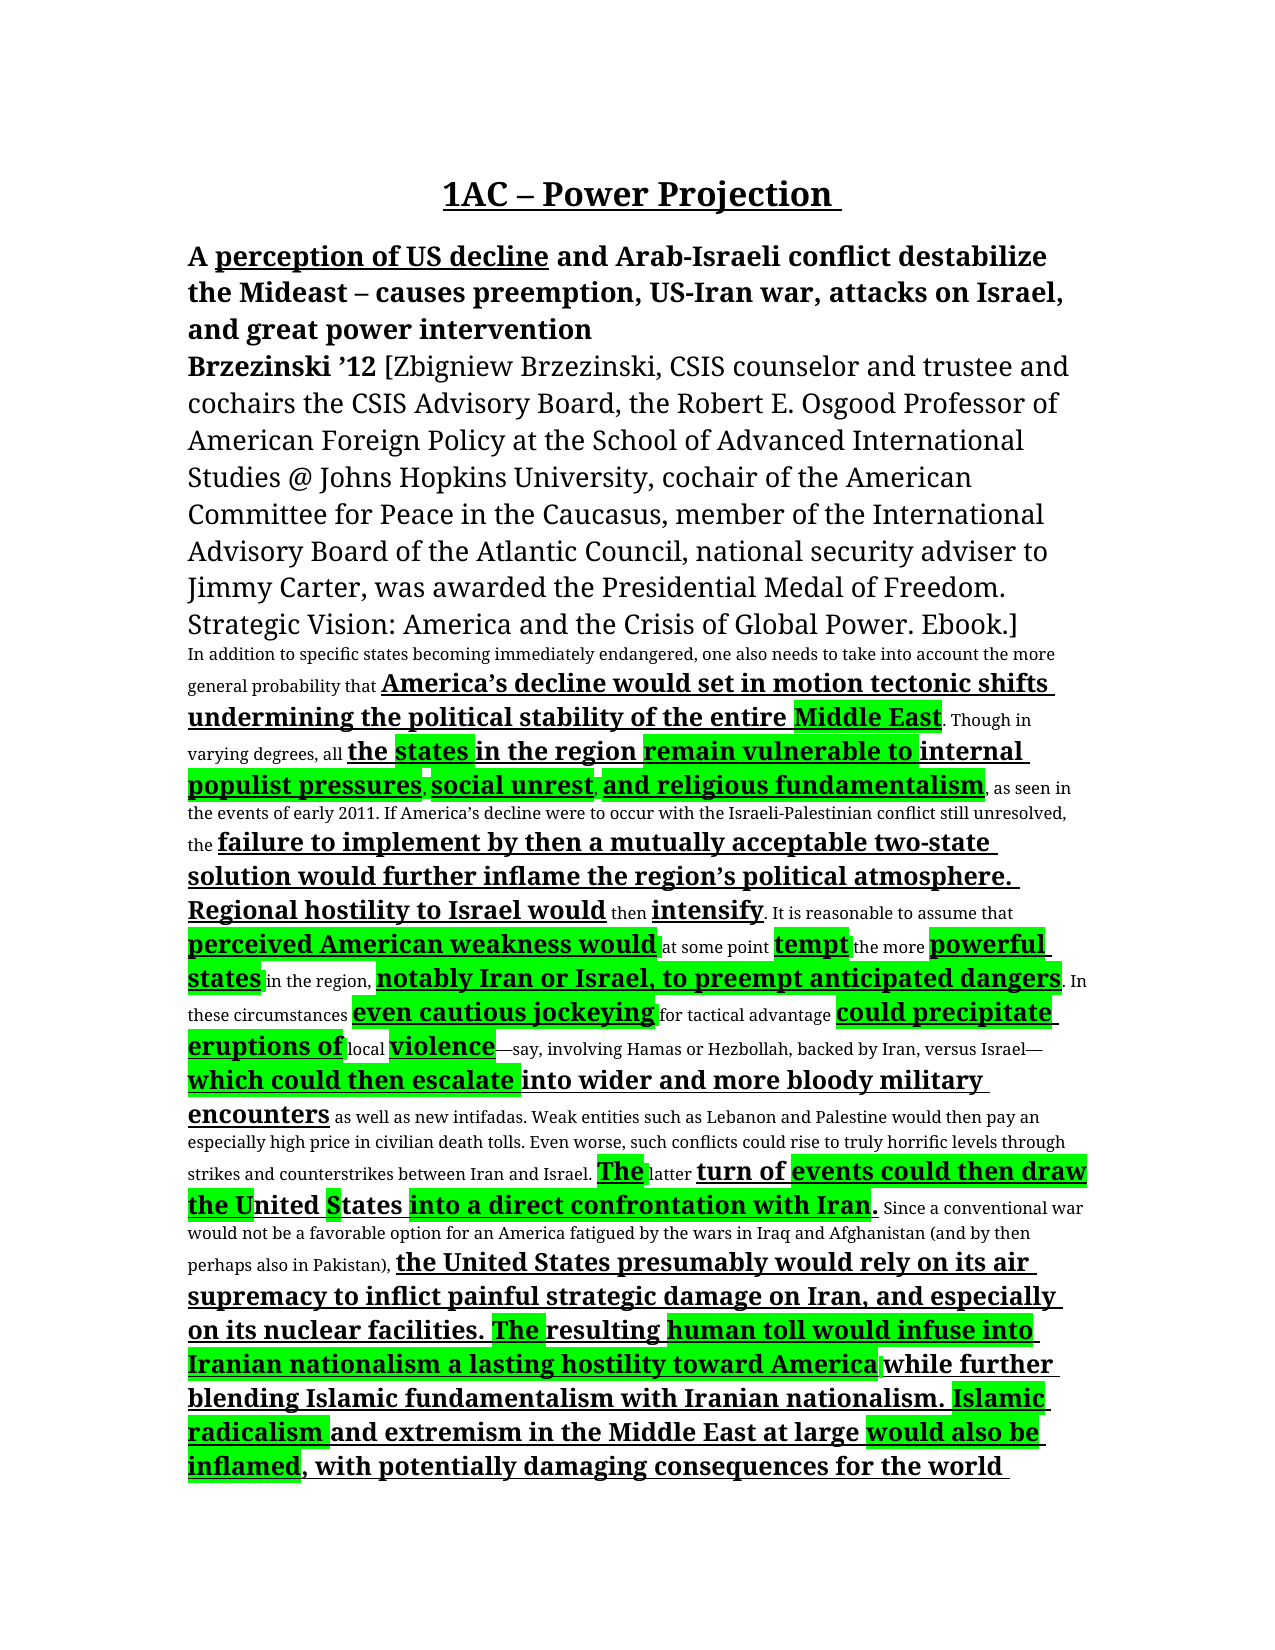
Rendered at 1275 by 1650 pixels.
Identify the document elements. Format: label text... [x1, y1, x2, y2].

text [187, 643, 1087, 1217]
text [187, 1188, 1087, 1483]
text Brzezinski ’12 [Zbigniew Brzezinski, CSIS counselor and trustee and cochairs the CSIS Advisory Board, the Robert E. Osgood Professor of American Foreign Policy at the School of Advanced International Studies @ Johns Hopkins University, cochair of the American Committee for Peace in the Caucasus, member of the International Advisory Board of the Atlantic Council, national security adviser to Jimmy Carter, was awarded the Presidential Medal of Freedom. Strategic Vision: America and the Crisis of Global Power. Ebook.] [187, 348, 1087, 643]
subtitle A perception of US decline and Arab-Israeli conflict destabilize the Mideast – causes preemption, US-Iran war, attacks on Israel, and great power intervention [187, 237, 1087, 348]
subtitle 1AC – Power Projection [187, 171, 1087, 216]
